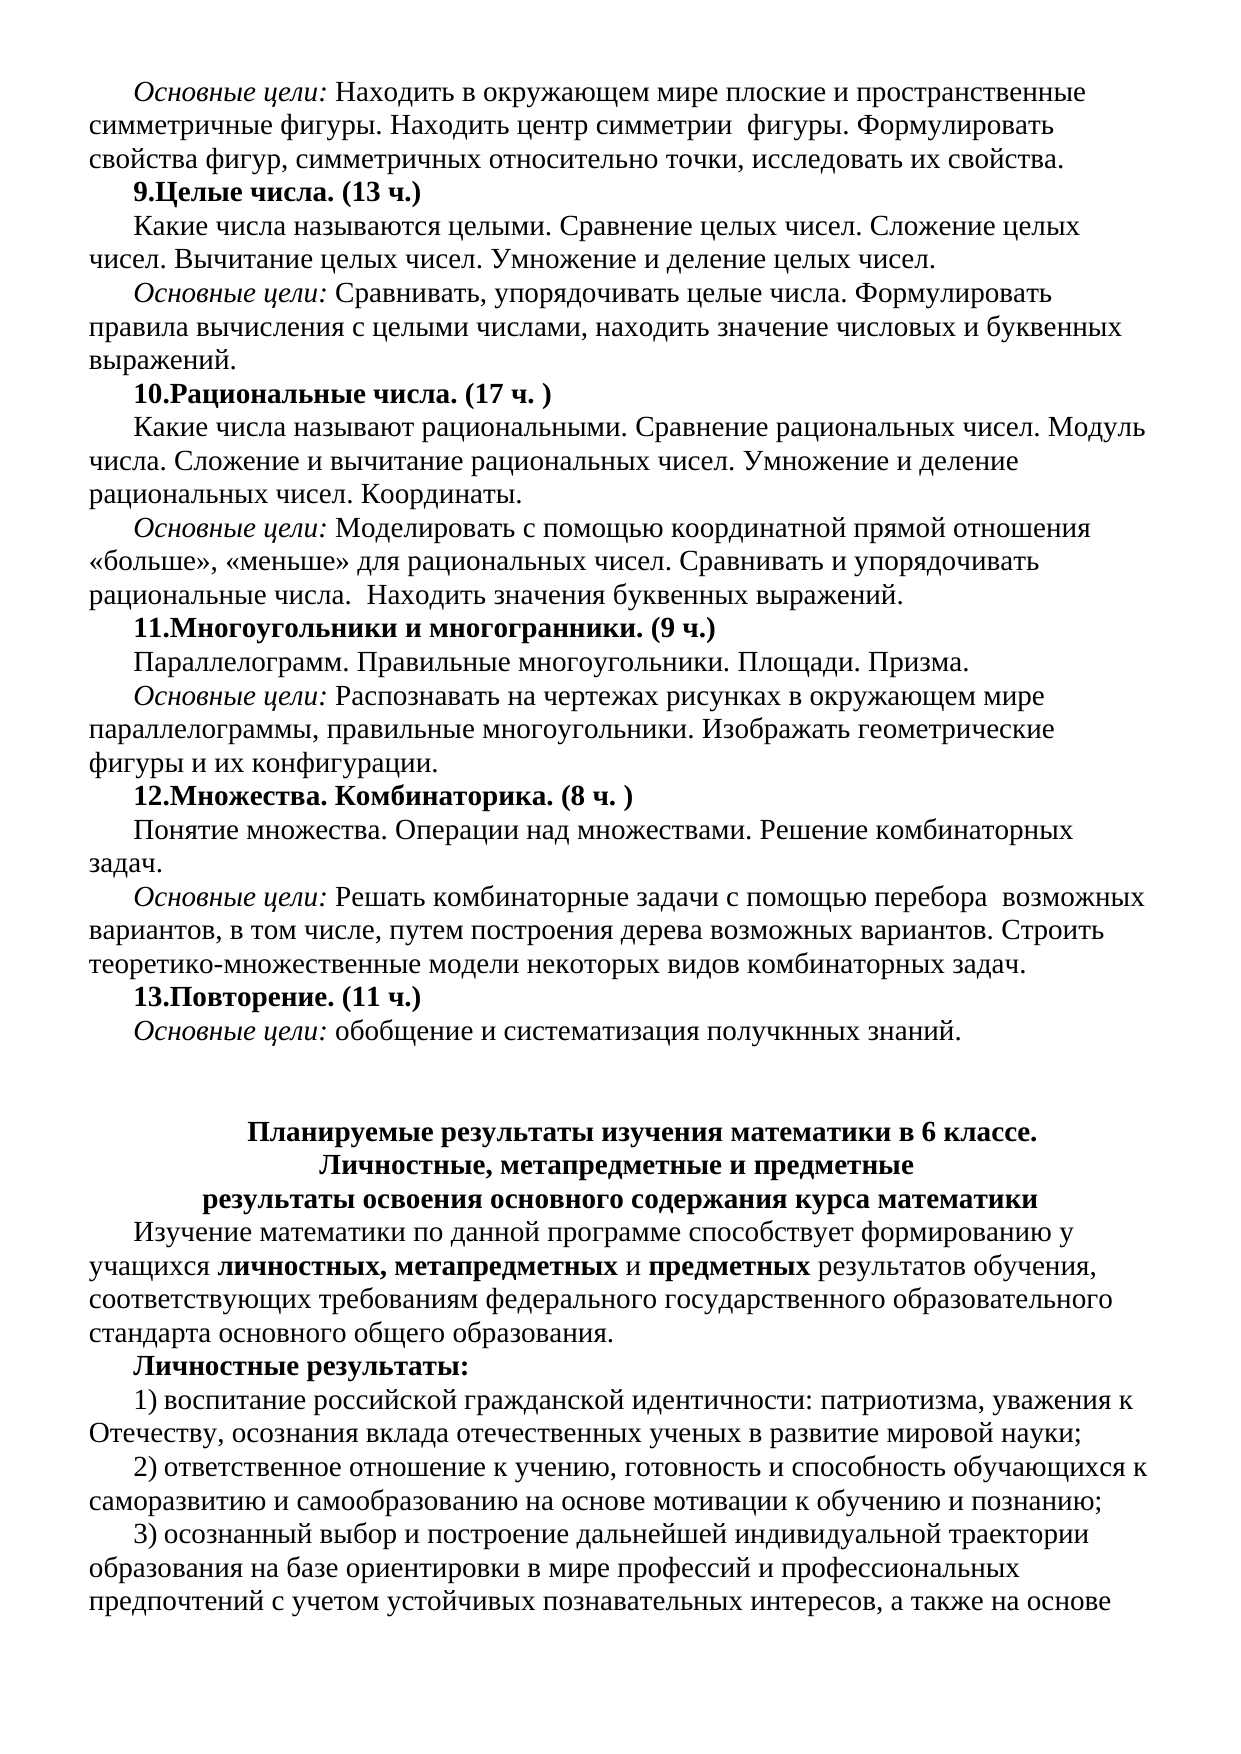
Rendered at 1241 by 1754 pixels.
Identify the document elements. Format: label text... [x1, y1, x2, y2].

text Основные цели: Находить в окружающем мире плоские и пространственные симметричные фигуры. Находить центр симметрии фигуры. Формулировать свойства фигур, симметричных относительно точки, исследовать их свойства. [89, 74, 1152, 174]
text Основные цели: Сравнивать, упорядочивать целые числа. Формулировать правила вычисления с целыми числами, находить значение числовых и буквенных выражений. [89, 275, 1152, 376]
text Основные цели: Распознавать на чертежах рисунках в окружающем мире параллелограммы, правильные многоугольники. Изображать геометрические фигуры и их конфигурации. [89, 678, 1152, 778]
text 10.Рациональные числа. (17 ч. ) [89, 376, 1152, 409]
text 9.Целые числа. (13 ч.) [89, 174, 1152, 208]
text Личностные результаты: [89, 1348, 1152, 1382]
text Какие числа называются целыми. Сравнение целых чисел. Сложение целых чисел. Вычитание целых чисел. Умножение и деление целых чисел. [89, 208, 1152, 275]
list ответственное отношение к учению, готовность и способность обучающихся к саморазвитию и самообразованию на основе мотивации к обучению и познанию; [89, 1449, 1152, 1516]
text Понятие множества. Операции над множествами. Решение комбинаторных задач. [89, 812, 1152, 879]
text Параллелограмм. Правильные многоугольники. Площади. Призма. [89, 644, 1152, 678]
text Изучение математики по данной программе способствует формированию у учащихся личностных, метапредметных и предметных результатов обучения, соответствующих требованиям федерального государственного образовательного стандарта основного общего образования. [89, 1214, 1152, 1348]
text 13.Повторение. (11 ч.) [89, 979, 1152, 1013]
list воспитание российской гражданской идентичности: патриотизма, уважения к Отечеству, осознания вклада отечественных ученых в развитие мировой науки; [89, 1382, 1152, 1449]
text 12.Множества. Комбинаторика. (8 ч. ) [89, 778, 1152, 812]
text 11.Многоугольники и многогранники. (9 ч.) [89, 611, 1152, 644]
text Основные цели: Моделировать с помощью координатной прямой отношения «больше», «меньше» для рациональных чисел. Сравнивать и упорядочивать рациональные числа. Находить значения буквенных выражений. [89, 510, 1152, 611]
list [89, 1516, 1152, 1617]
text Основные цели: Решать комбинаторные задачи с помощью перебора возможных вариантов, в том числе, путем построения дерева возможных вариантов. Строить теоретико-множественные модели некоторых видов комбинаторных задач. [89, 879, 1152, 979]
text Основные цели: обобщение и систематизация получкнных знаний. [89, 1013, 1152, 1047]
text Какие числа называют рациональными. Сравнение рациональных чисел. Модуль числа. Сложение и вычитание рациональных чисел. Умножение и деление рациональных чисел. Координаты. [89, 409, 1152, 510]
text Планируемые результаты изучения математики в 6 классе. Личностные, метапредметные и предметные результаты освоения основного содержания курса математики [89, 1114, 1152, 1214]
